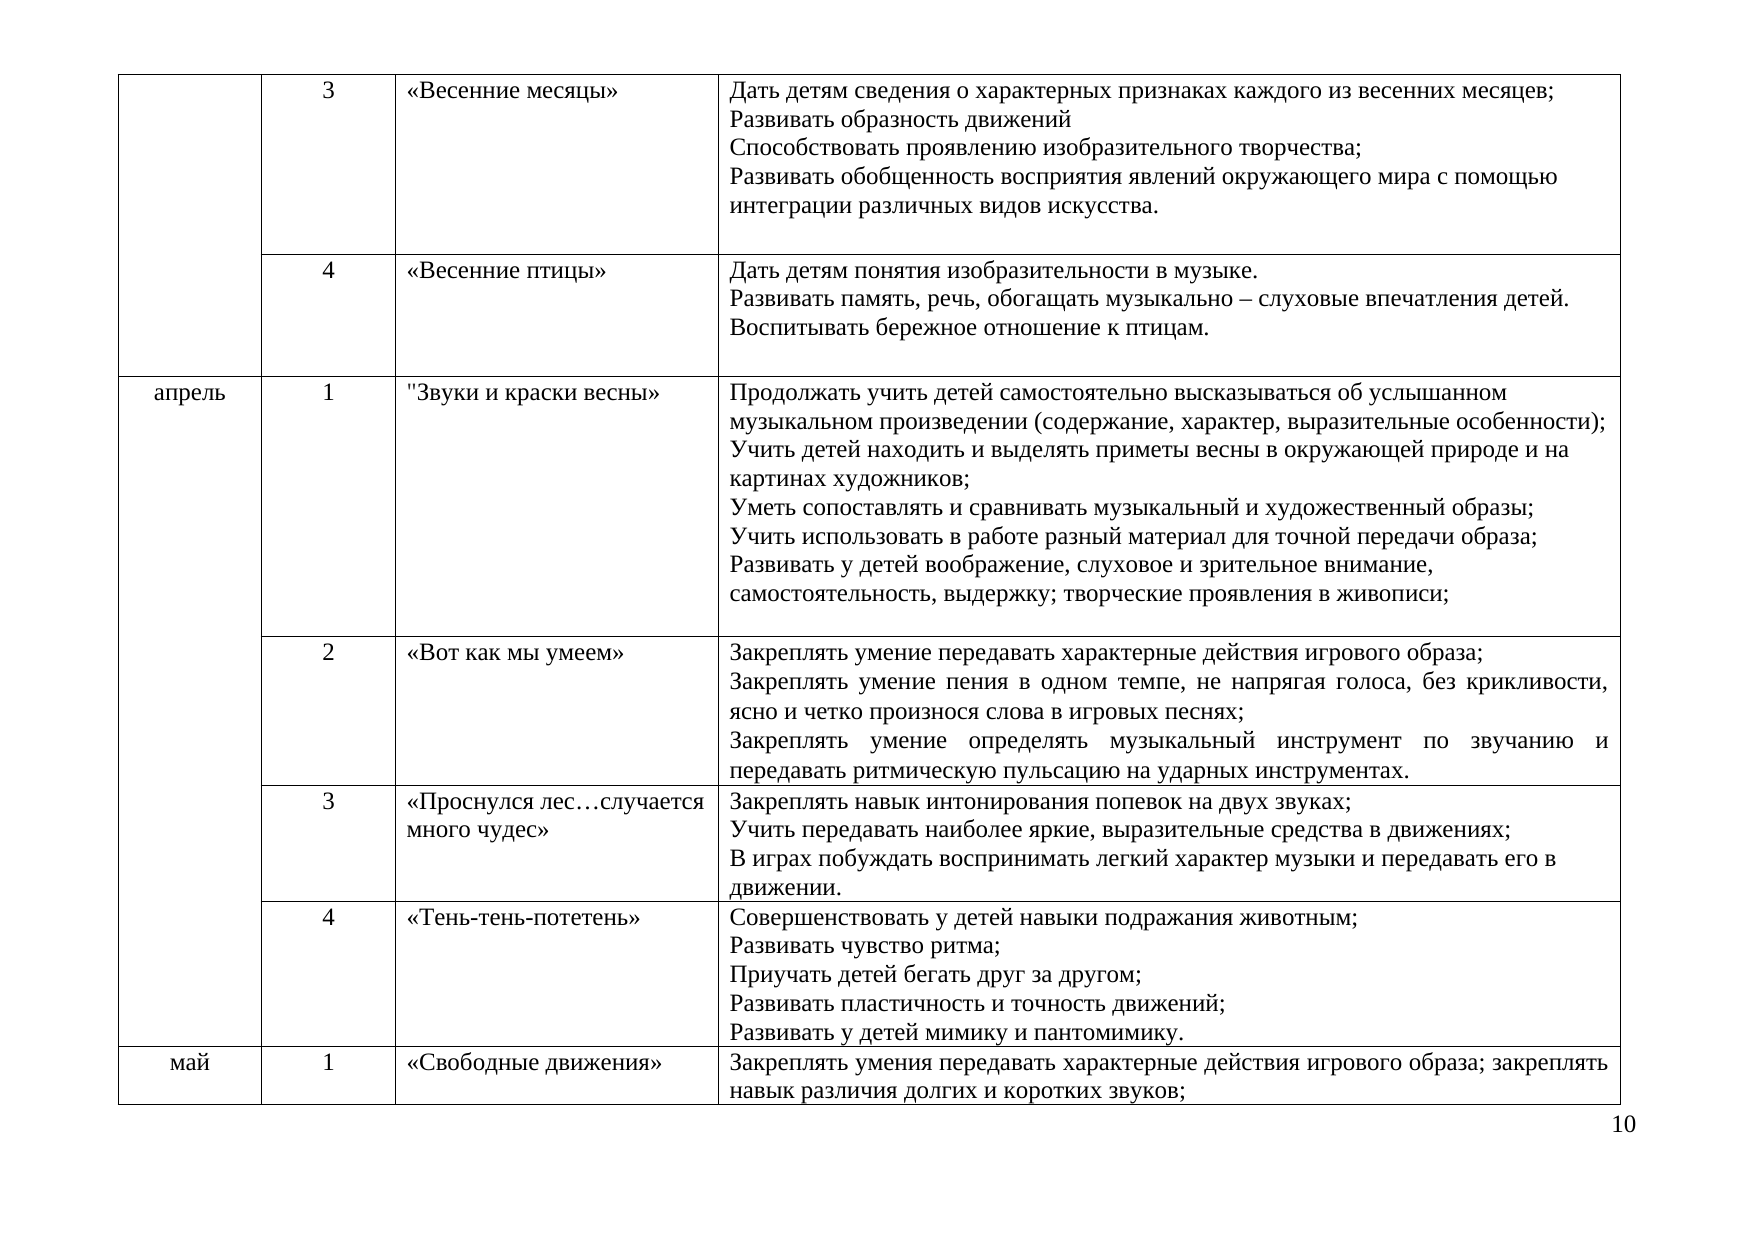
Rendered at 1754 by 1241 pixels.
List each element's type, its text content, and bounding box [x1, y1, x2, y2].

table_cell Продолжать учить детей самостоятельно высказываться об услышанном музыкальном произведении (содержание, характер, выразительные особенности); Учить детей находить и выделять приметы весны в окружающей природе и на картинах художников; Уметь сопоставлять и сравнивать музыкальный и художественный образы; Учить использовать в работе разный материал для точной передачи образа; Развивать у детей воображение, слуховое и зрительное внимание, самостоятельность, выдержку; творческие проявления в живописи; [719, 377, 1620, 636]
table_cell 3 [262, 786, 395, 901]
table_cell май [119, 1047, 261, 1104]
table_cell «Весенние птицы» [396, 255, 718, 376]
table_cell Закреплять умение передавать характерные действия игрового образа; Закреплять умение пения в одном темпе, не напрягая голоса, без крикливости, ясно и четко произнося слова в игровых песнях; Закреплять умение определять музыкальный инструмент по звучанию и передавать ритмическую пульсацию на ударных инструментах. [719, 637, 1620, 785]
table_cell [719, 1047, 1620, 1104]
table_cell "Звуки и краски весны» [396, 377, 718, 636]
table_cell Дать детям сведения о характерных признаках каждого из весенних месяцев; Развивать образность движений Способствовать проявлению изобразительного творчества; Развивать обобщенность восприятия явлений окружающего мира с помощью интеграции различных видов искусства. [719, 75, 1620, 254]
table_cell «Проснулся лес…случается много чудес» [396, 786, 718, 901]
table_cell 3 [262, 75, 395, 254]
table_cell Совершенствовать у детей навыки подражания животным; Развивать чувство ритма; Приучать детей бегать друг за другом; Развивать пластичность и точность движений; Развивать у детей мимику и пантомимику. [719, 902, 1620, 1046]
table_cell 2 [262, 637, 395, 785]
table_cell «Весенние месяцы» [396, 75, 718, 254]
table_cell 1 [262, 1047, 395, 1104]
table_cell Дать детям понятия изобразительности в музыке. Развивать память, речь, обогащать музыкально – слуховые впечатления детей. Воспитывать бережное отношение к птицам. [719, 255, 1620, 376]
table_cell 1 [262, 377, 395, 636]
table_cell «Вот как мы умеем» [396, 637, 718, 785]
table_cell 4 [262, 255, 395, 376]
table_cell «Тень-тень-потетень» [396, 902, 718, 1046]
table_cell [396, 1047, 718, 1104]
table_cell 4 [262, 902, 395, 1046]
table_cell Закреплять навык интонирования попевок на двух звуках; Учить передавать наиболее яркие, выразительные средства в движениях; В играх побуждать воспринимать легкий характер музыки и передавать его в движении. [719, 786, 1620, 901]
table_cell апрель [119, 377, 261, 1046]
